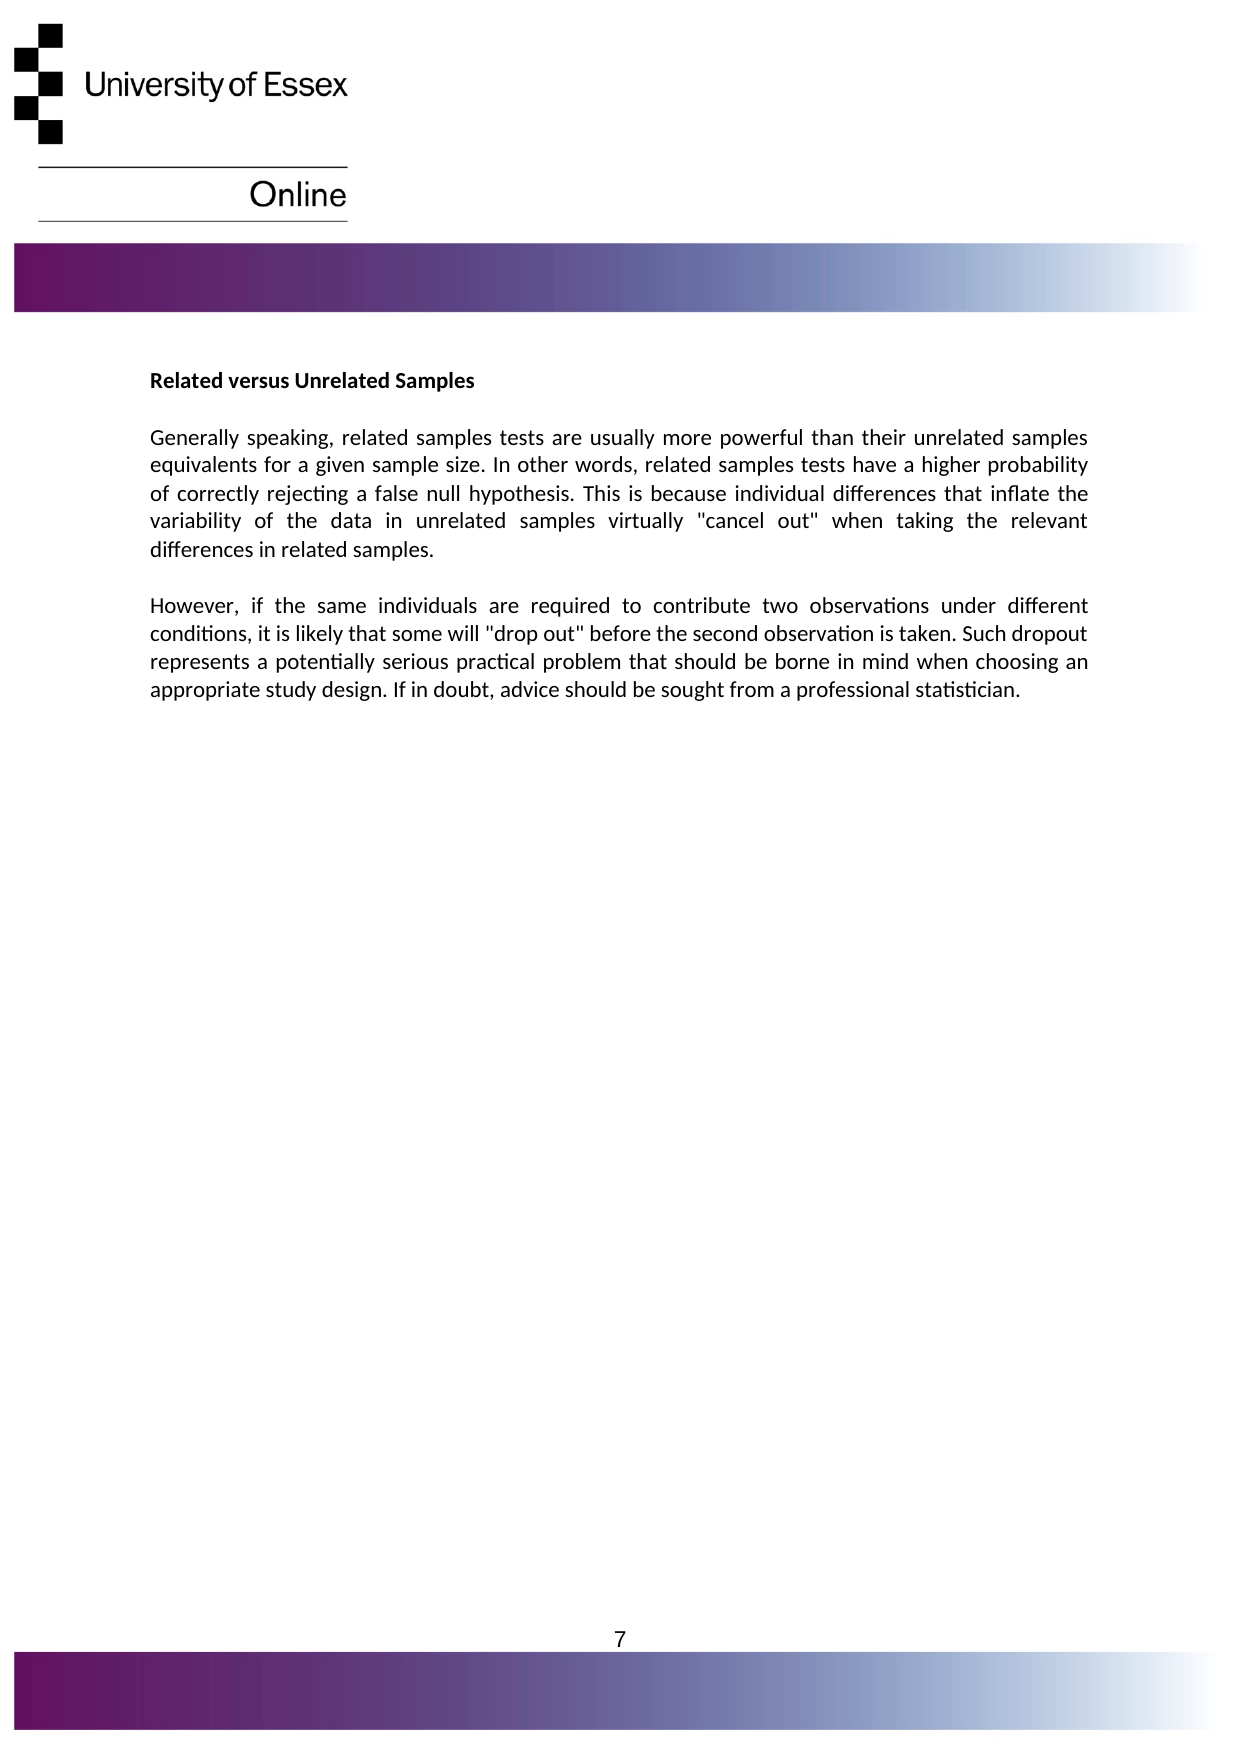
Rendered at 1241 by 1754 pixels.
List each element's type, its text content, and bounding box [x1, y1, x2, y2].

text However, if the same individuals are required to contribute two observations under different conditions, it is likely that some will "drop out" before the second observation is taken. Such dropout represents a potentially serious practical problem that should be borne in mind when choosing an appropriate study design. If in doubt, advice should be sought from a professional statistician. [150, 591, 1090, 703]
picture [0, 0, 1241, 1752]
text Related versus Unrelated Samples [150, 367, 1090, 394]
text Generally speaking, related samples tests are usually more powerful than their unrelated samples equivalents for a given sample size. In other words, related samples tests have a higher probability of correctly rejecting a false null hypothesis. This is because individual differences that inflate the variability of the data in unrelated samples virtually "cancel out" when taking the relevant differences in related samples. [150, 423, 1090, 563]
